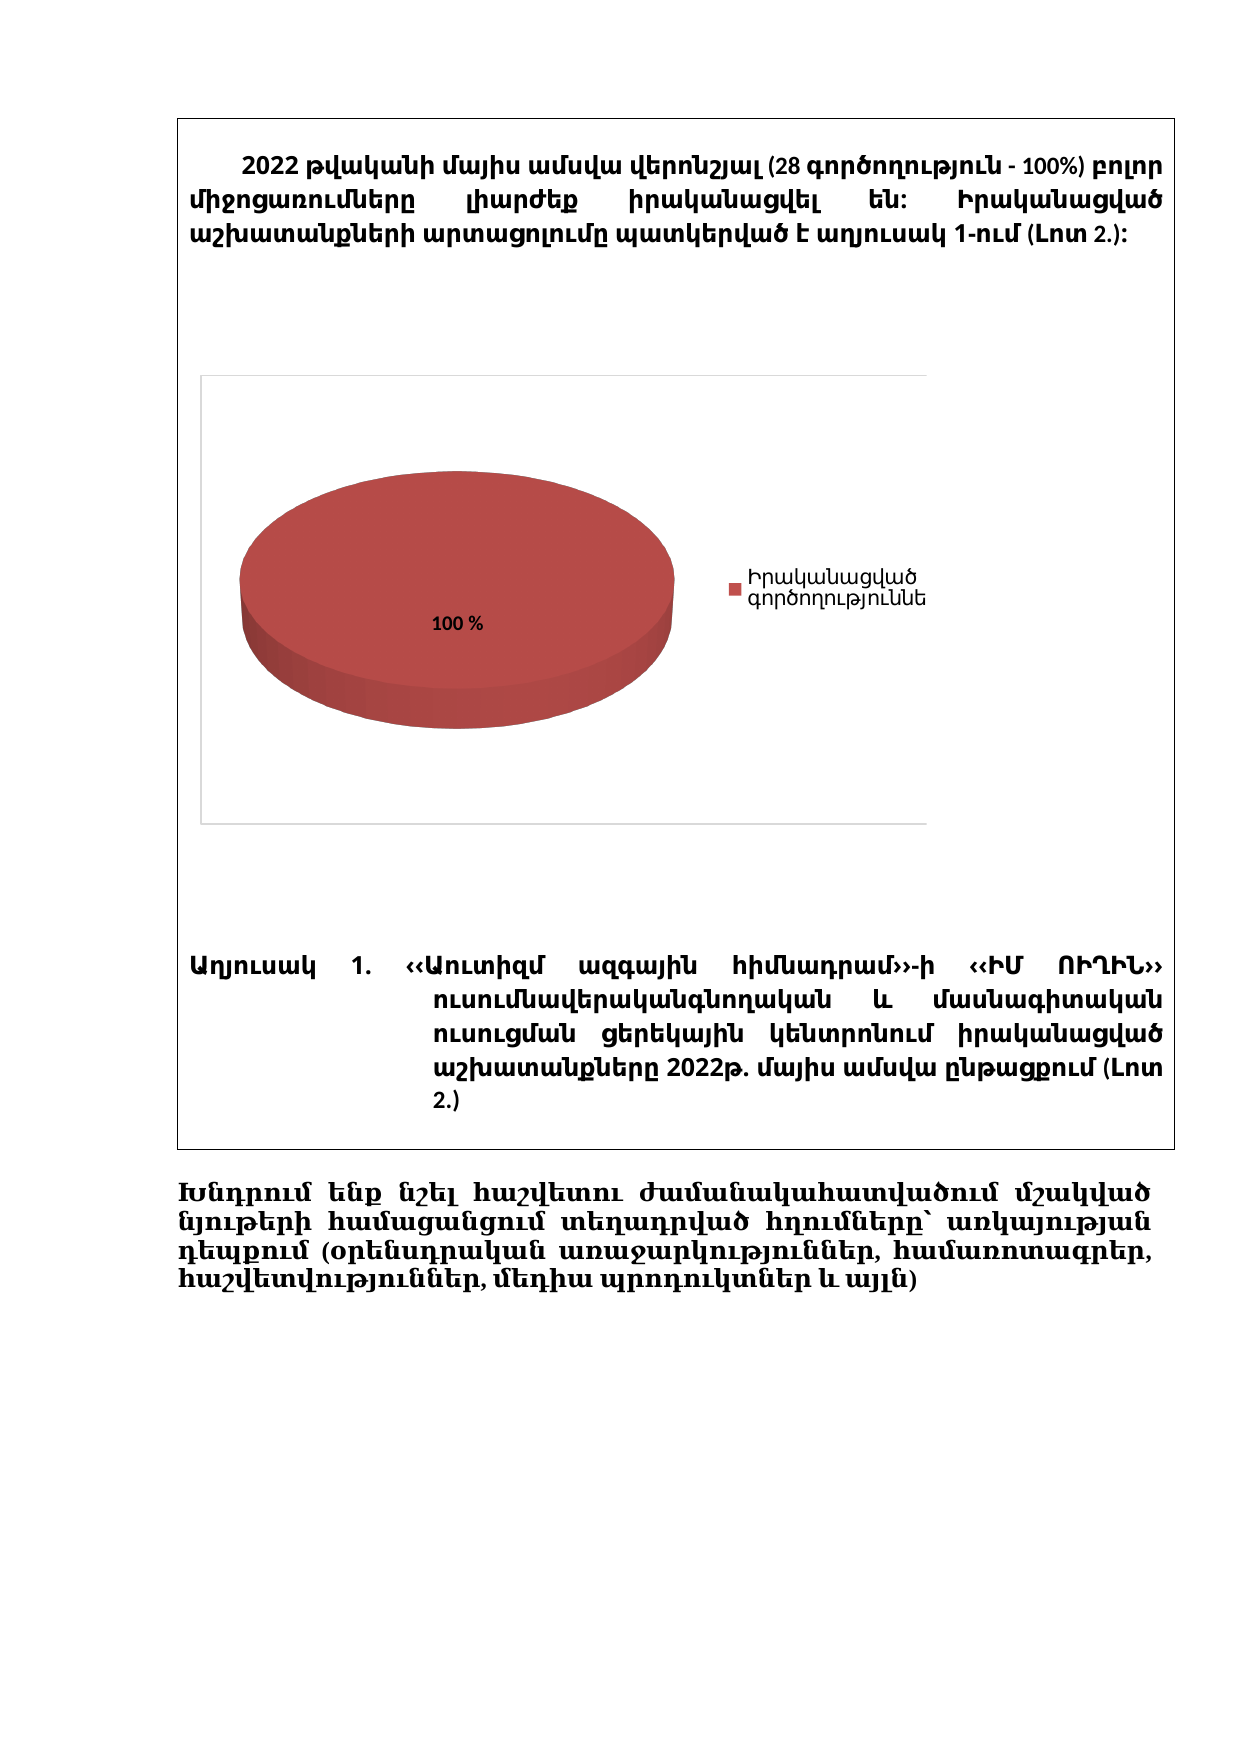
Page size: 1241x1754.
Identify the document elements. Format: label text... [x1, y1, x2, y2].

text Խնդրում ենք նշել հաշվետու ժամանակահատվածում մշակված նյութերի համացանցում տեղադրված հղումները՝ առկայության դեպքում (օրենսդրական առաջարկություններ, համառոտագրեր, հաշվետվություններ, մեդիա պրոդուկտներ և այլն) [177, 1178, 1152, 1293]
table_header 2022 թվականի մայիս ամսվա վերոնշյալ (28 գործողություն - 100%) բոլոր միջոցառումները լիարժեք իրականացվել են: Իրականացված աշխատանքների արտացոլումը պատկերված է աղյուսակ 1-ում (Լոտ 2.): Աղյուսակ 1. ‹‹Աուտիզմ ազգային հիմնադրամ››-ի ‹‹ԻՄ ՈԻՂԻՆ›› ուսումնավերականգնողական և մասնագիտական ուսուցման ցերեկային կենտրոնում իրականացված աշխատանքները 2022թ. մայիս ամսվա ընթացքում (Լոտ 2.) [178, 119, 1174, 1148]
